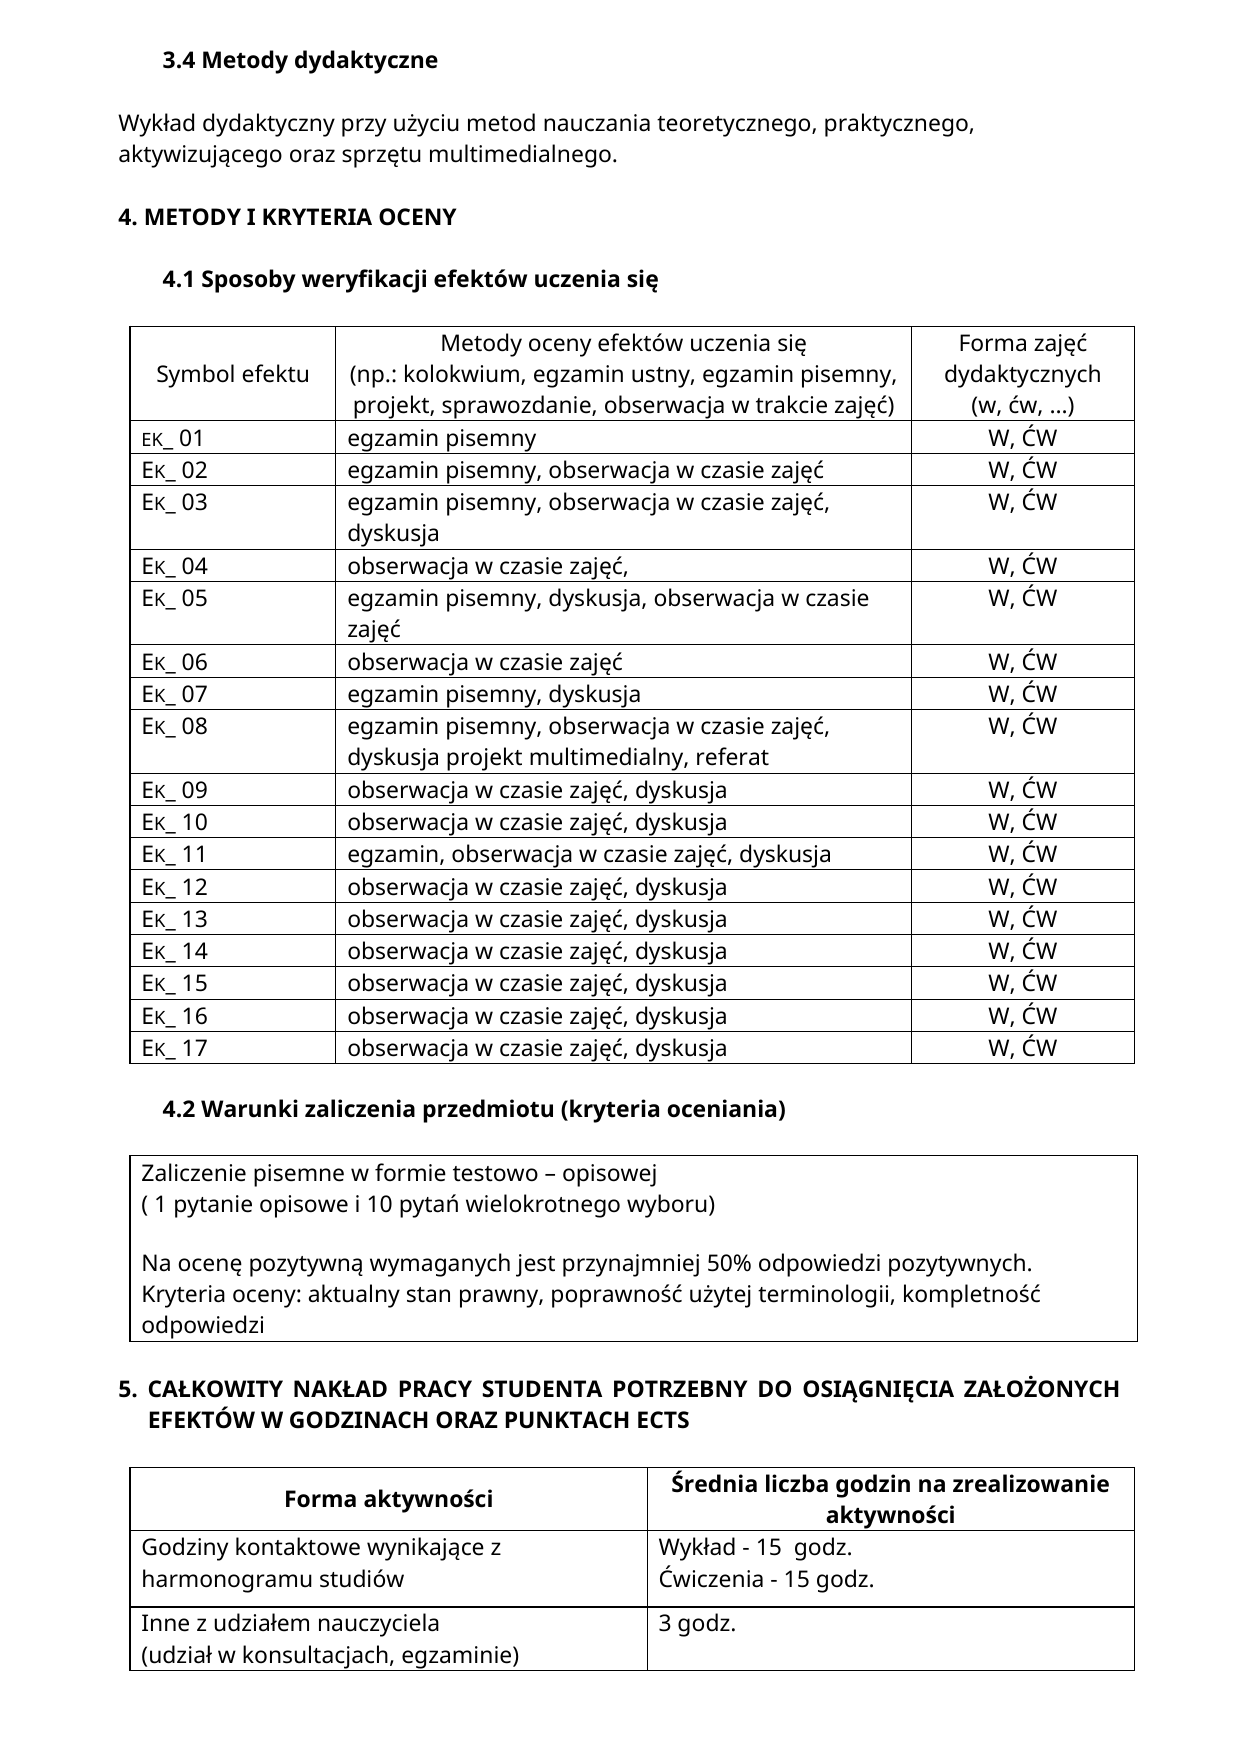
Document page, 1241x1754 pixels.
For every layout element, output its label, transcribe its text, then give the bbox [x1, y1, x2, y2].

table_cell W, ĆW [912, 838, 1134, 869]
table_cell Ek_ 08 [131, 710, 335, 772]
table_cell Ek_ 12 [131, 870, 335, 902]
table_header Zaliczenie pisemne w formie testowo – opisowej ( 1 pytanie opisowe i 10 pytań wielokrotnego wyboru) Na ocenę pozytywną wymaganych jest przynajmniej 50% odpowiedzi pozytywnych. Kryteria oceny: aktualny stan prawny, poprawność użytej terminologii, kompletność odpowiedzi [131, 1156, 1137, 1341]
text 3.4 Metody dydaktyczne [162, 44, 1122, 76]
table_cell egzamin, obserwacja w czasie zajęć, dyskusja [336, 838, 911, 869]
table_cell W, ĆW [912, 645, 1134, 677]
table_cell W, ĆW [912, 486, 1134, 548]
text 5. CAŁKOWITY NAKŁAD PRACY STUDENTA POTRZEBNY DO OSIĄGNIĘCIA ZAŁOŻONYCH EFEKTÓW W GODZINACH ORAZ PUNKTACH ECTS [118, 1373, 1122, 1436]
table_cell Ek_ 06 [131, 645, 335, 677]
table_cell Ek_ 02 [131, 454, 335, 485]
table_cell W, ĆW [912, 806, 1134, 837]
table_cell obserwacja w czasie zajęć, dyskusja [336, 870, 911, 902]
table_cell Ek_ 13 [131, 903, 335, 934]
table_header Średnia liczba godzin na zrealizowanie aktywności [648, 1468, 1134, 1530]
table_cell Ek_ 04 [131, 550, 335, 581]
table_cell Ek_ 16 [131, 1000, 335, 1031]
table_cell obserwacja w czasie zajęć, dyskusja [336, 935, 911, 966]
table_cell egzamin pisemny, obserwacja w czasie zajęć, dyskusja [336, 486, 911, 548]
text 4.1 Sposoby weryfikacji efektów uczenia się [162, 263, 1122, 294]
table_cell obserwacja w czasie zajęć, dyskusja [336, 774, 911, 805]
table_cell obserwacja w czasie zajęć, dyskusja [336, 1032, 911, 1063]
table_cell W, ĆW [912, 967, 1134, 998]
table_cell obserwacja w czasie zajęć, [336, 550, 911, 581]
table_cell obserwacja w czasie zajęć, dyskusja [336, 1000, 911, 1031]
text 4. METODY I KRYTERIA OCENY [118, 201, 1122, 232]
table_cell egzamin pisemny, dyskusja [336, 678, 911, 709]
table_cell 3 godz. [648, 1608, 1134, 1670]
table_cell W, ĆW [912, 550, 1134, 581]
table_cell Ek_ 10 [131, 806, 335, 837]
table_cell Ek_ 03 [131, 486, 335, 548]
table_cell W, ĆW [912, 582, 1134, 644]
table_cell Ek_ 11 [131, 838, 335, 869]
table_cell obserwacja w czasie zajęć, dyskusja [336, 967, 911, 998]
table_cell W, ĆW [912, 710, 1134, 772]
table_cell Ek_ 05 [131, 582, 335, 644]
table_cell W, ĆW [912, 454, 1134, 485]
table_cell egzamin pisemny [336, 421, 911, 453]
text 4.2 Warunki zaliczenia przedmiotu (kryteria oceniania) [162, 1093, 1122, 1124]
table_cell W, ĆW [912, 903, 1134, 934]
table_cell obserwacja w czasie zajęć, dyskusja [336, 903, 911, 934]
table_header Symbol efektu [131, 327, 335, 420]
table_cell W, ĆW [912, 935, 1134, 966]
table_cell Ek_ 07 [131, 678, 335, 709]
table_cell W, ĆW [912, 421, 1134, 453]
table_cell Ek_ 14 [131, 935, 335, 966]
table_cell obserwacja w czasie zajęć [336, 645, 911, 677]
table_cell Godziny kontaktowe wynikające z harmonogramu studiów [131, 1531, 647, 1606]
table_cell Inne z udziałem nauczyciela (udział w konsultacjach, egzaminie) [131, 1608, 647, 1670]
table_cell Ek_ 15 [131, 967, 335, 998]
table_cell W, ĆW [912, 678, 1134, 709]
table_cell W, ĆW [912, 870, 1134, 902]
table_cell W, ĆW [912, 1000, 1134, 1031]
table_cell W, ĆW [912, 774, 1134, 805]
table_cell W, ĆW [912, 1032, 1134, 1063]
table_cell egzamin pisemny, obserwacja w czasie zajęć, dyskusja projekt multimedialny, referat [336, 710, 911, 772]
table_header Metody oceny efektów uczenia się (np.: kolokwium, egzamin ustny, egzamin pisemny, projekt, sprawozdanie, obserwacja w trakcie zajęć) [336, 327, 911, 420]
table_cell Ek_ 09 [131, 774, 335, 805]
table_cell ek_ 01 [131, 421, 335, 453]
text Wykład dydaktyczny przy użyciu metod nauczania teoretycznego, praktycznego, aktywizującego oraz sprzętu multimedialnego. [118, 107, 1122, 169]
table_header Forma aktywności [131, 1468, 647, 1530]
table_cell Ek_ 17 [131, 1032, 335, 1063]
table_header Forma zajęć dydaktycznych (w, ćw, …) [912, 327, 1134, 420]
table_cell obserwacja w czasie zajęć, dyskusja [336, 806, 911, 837]
table_cell egzamin pisemny, dyskusja, obserwacja w czasie zajęć [336, 582, 911, 644]
table_cell Wykład - 15 godz. Ćwiczenia - 15 godz. [648, 1531, 1134, 1606]
table_cell egzamin pisemny, obserwacja w czasie zajęć [336, 454, 911, 485]
